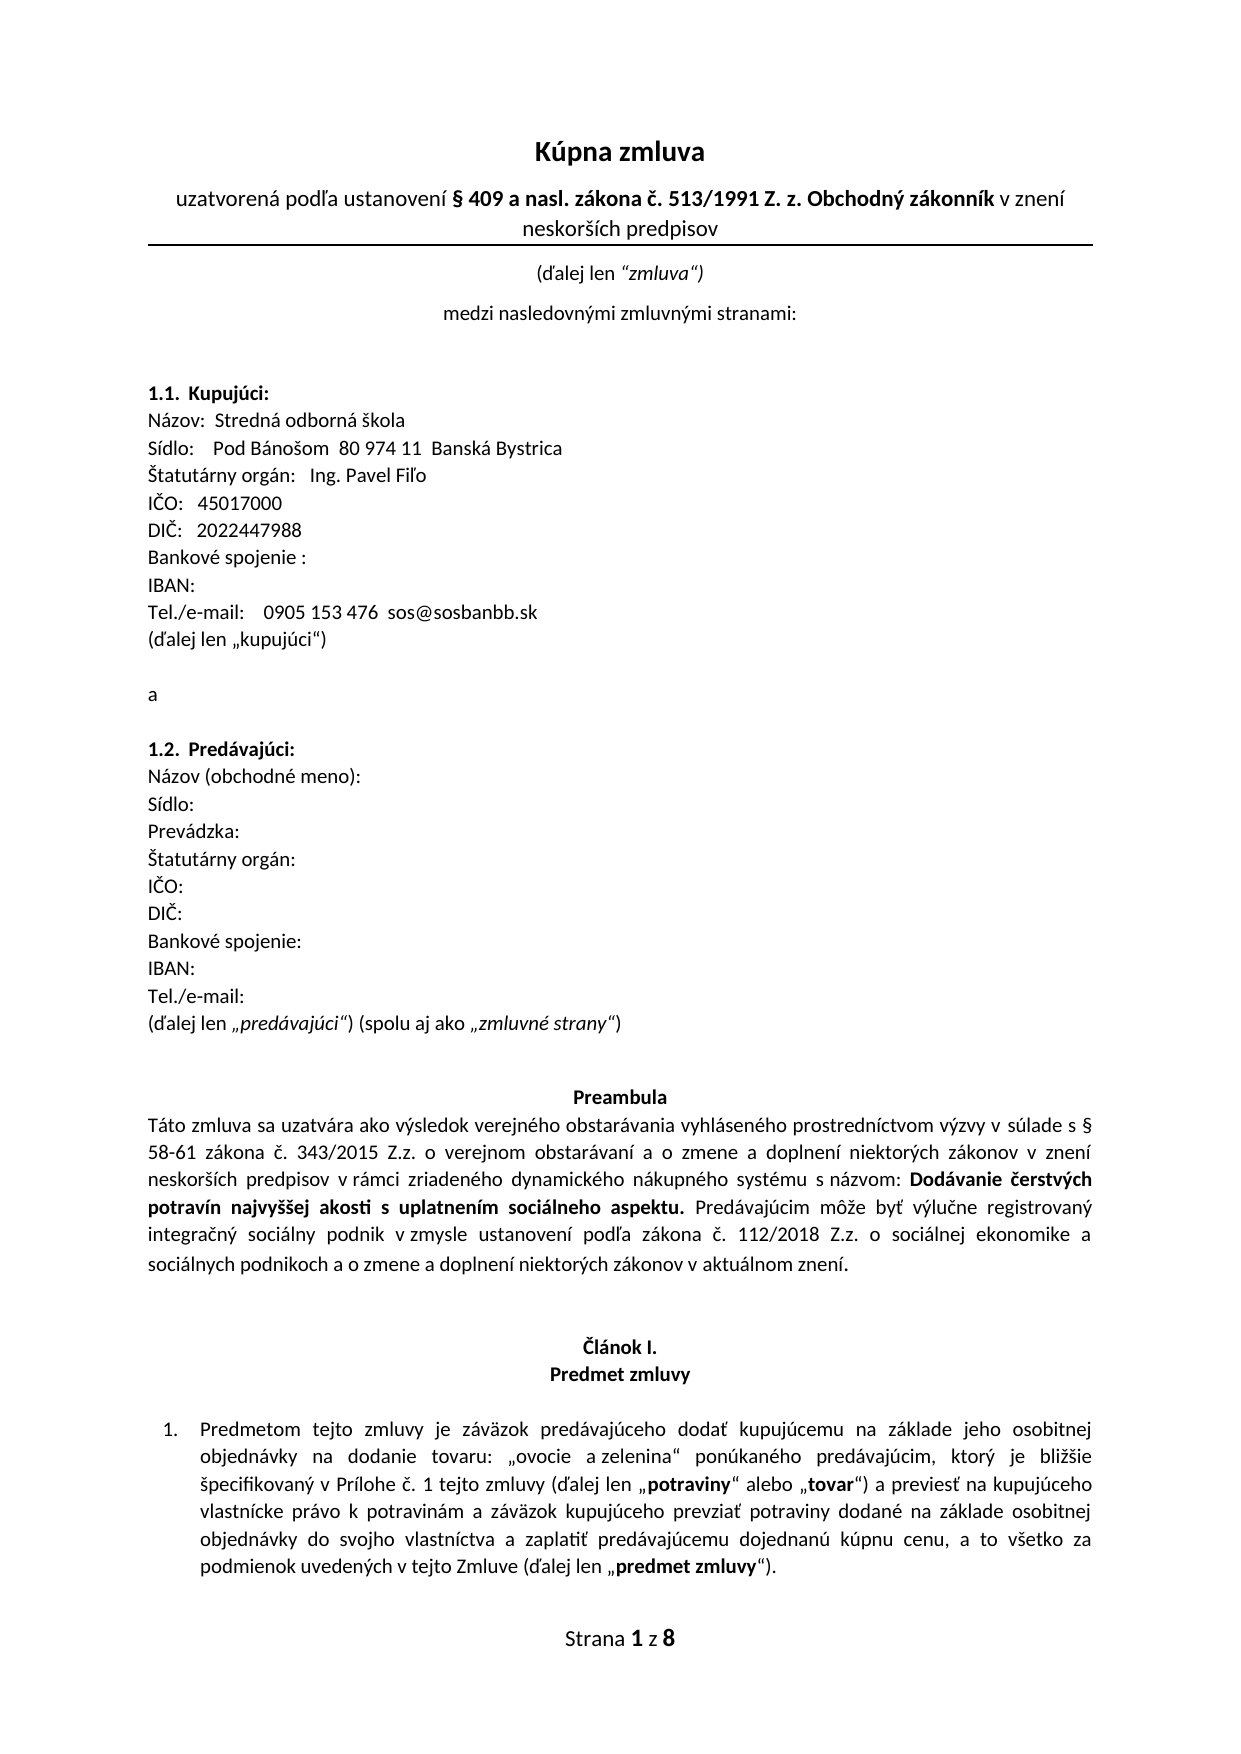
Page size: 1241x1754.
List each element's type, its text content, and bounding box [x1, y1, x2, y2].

text (ďalej len “zmluva“) [148, 260, 1093, 286]
list Predmet zmluvy [148, 1361, 1093, 1387]
text Sídlo: [148, 791, 1093, 816]
text IČO: 45017000 [148, 490, 1093, 515]
text Bankové spojenie : [148, 544, 1093, 570]
text Tel./e-mail: 0905 153 476 sos@sosbanbb.sk [148, 599, 1093, 625]
text IBAN: [148, 572, 1093, 597]
text medzi nasledovnými zmluvnými stranami: [148, 300, 1093, 326]
text Názov (obchodné meno): [148, 764, 1093, 789]
text (ďalej len „kupujúci“) [148, 627, 1093, 652]
text IČO: [148, 873, 1093, 899]
text Tel./e-mail: [148, 983, 1093, 1008]
text DIČ: [148, 901, 1093, 926]
text Preambula [148, 1084, 1093, 1110]
text Štatutárny orgán: Ing. Pavel Fiľo [148, 462, 1093, 488]
text DIČ: 2022447988 [148, 517, 1093, 542]
text a [148, 681, 1093, 707]
text Prevádzka: [148, 818, 1093, 844]
list Kupujúci: [148, 380, 1093, 406]
text Kúpna zmluva [148, 133, 1093, 168]
text Štatutárny orgán: [148, 846, 1093, 871]
list Článok I. [148, 1334, 1093, 1359]
text Názov: Stredná odborná škola [148, 407, 1093, 433]
text Táto zmluva sa uzatvára ako výsledok verejného obstarávania vyhláseného prostredníctvom výzvy v súlade s § 58-61 zákona č. 343/2015 Z.z. o verejnom obstarávaní a o zmene a doplnení niektorých zákonov v znení neskorších predpisov v rámci zriadeného dynamického nákupného systému s názvom: Dodávanie čerstvých potravín najvyššej akosti s uplatnením sociálneho aspektu. Predávajúcim môže byť výlučne registrovaný integračný sociálny podnik v zmysle ustanovení podľa zákona č. 112/2018 Z.z. o sociálnej ekonomike a sociálnych podnikoch a o zmene a doplnení niektorých zákonov v aktuálnom znení. [148, 1112, 1093, 1277]
text (ďalej len „predávajúci“) (spolu aj ako „zmluvné strany“) [148, 1010, 1093, 1036]
text uzatvorená podľa ustanovení § 409 a nasl. zákona č. 513/1991 Z. z. Obchodný zákonník v znení neskorších predpisov [148, 184, 1093, 244]
list Predmetom tejto zmluvy je záväzok predávajúceho dodať kupujúcemu na základe jeho osobitnej objednávky na dodanie tovaru: „ovocie a zelenina“ ponúkaného predávajúcim, ktorý je bližšie špecifikovaný v Prílohe č. 1 tejto zmluvy (ďalej len „potraviny“ alebo „tovar“) a previesť na kupujúceho vlastnícke právo k potravinám a záväzok kupujúceho prevziať potraviny dodané na základe osobitnej objednávky do svojho vlastníctva a zaplatiť predávajúcemu dojednanú kúpnu cenu, a to všetko za podmienok uvedených v tejto Zmluve (ďalej len „predmet zmluvy“). [162, 1416, 1093, 1579]
text Bankové spojenie: [148, 928, 1093, 953]
text IBAN: [148, 955, 1093, 981]
text Sídlo: Pod Bánošom 80 974 11 Banská Bystrica [148, 435, 1093, 460]
list Predávajúci: [148, 736, 1093, 762]
